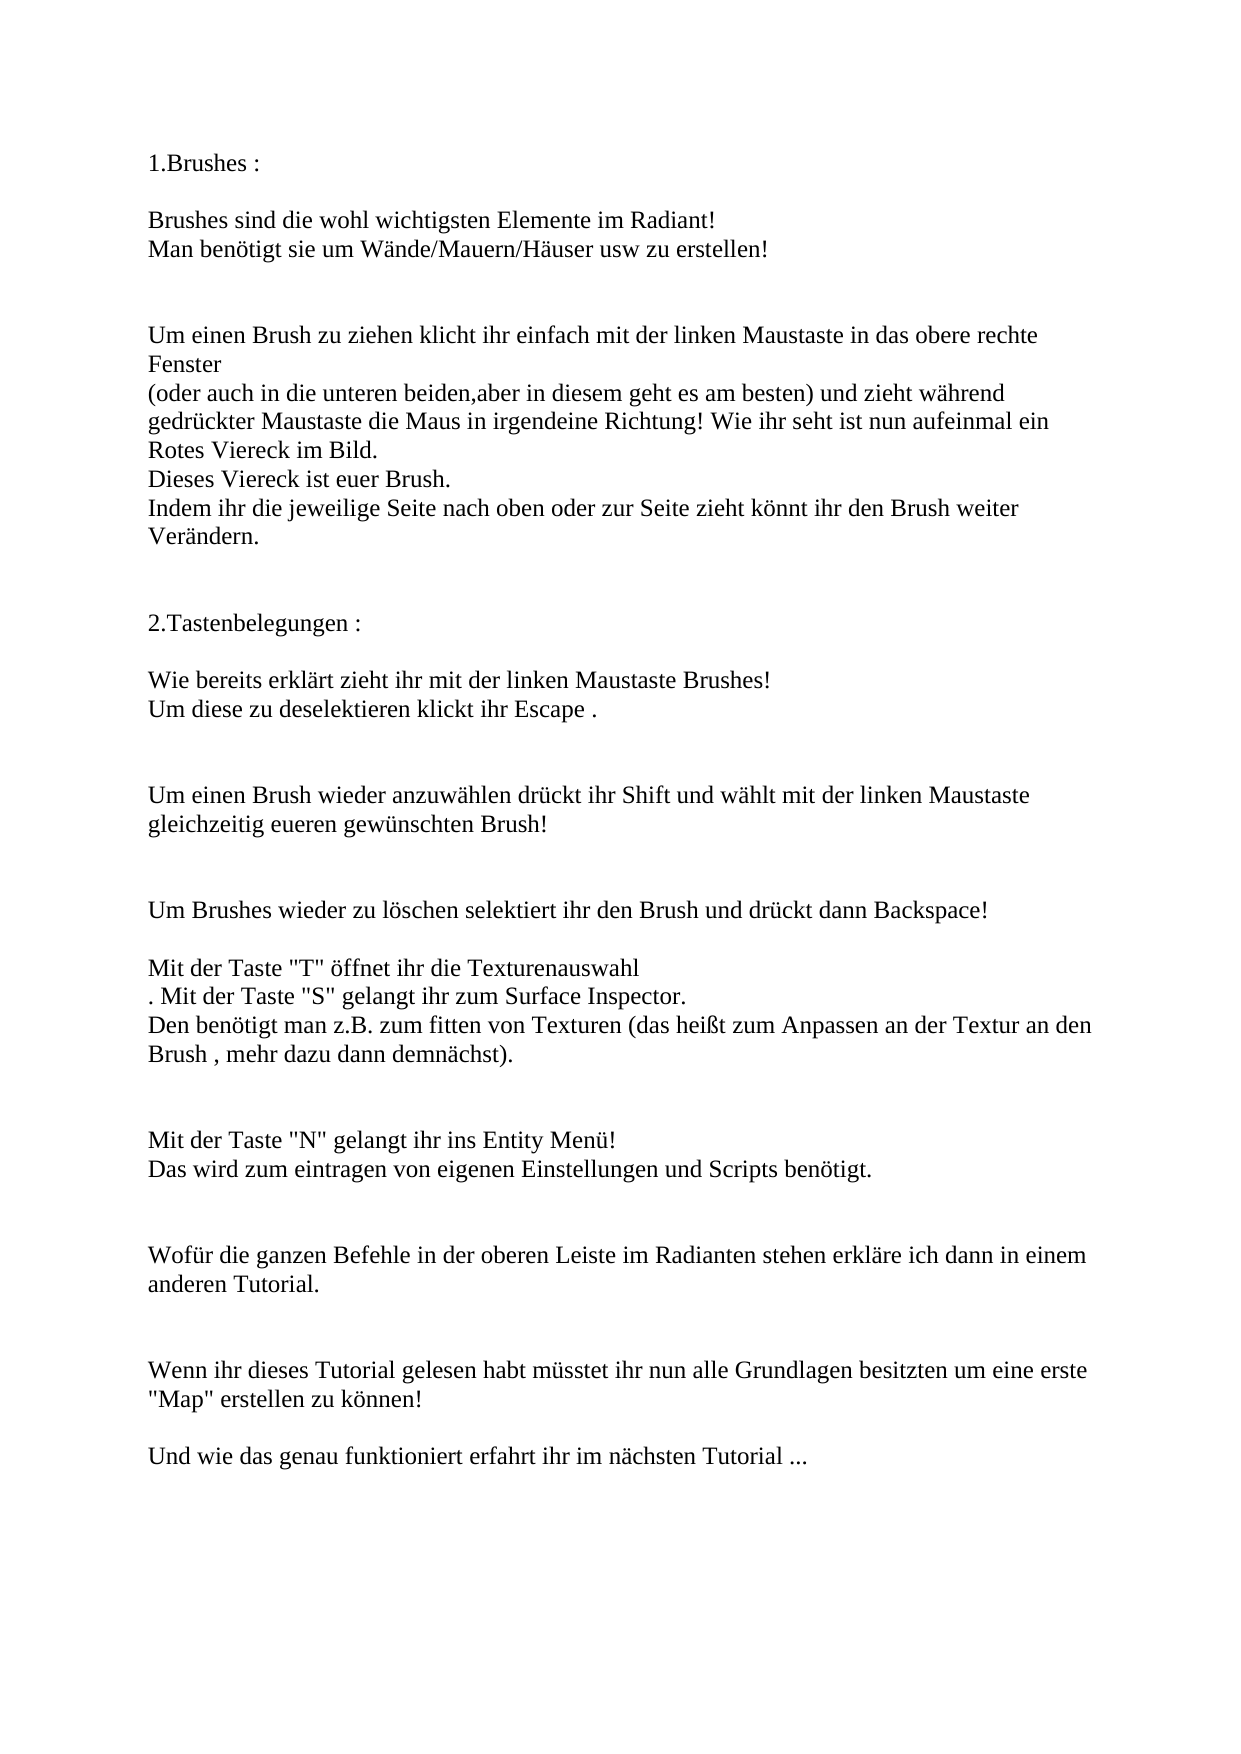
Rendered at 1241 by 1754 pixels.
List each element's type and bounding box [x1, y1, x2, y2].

text [148, 148, 1093, 1470]
